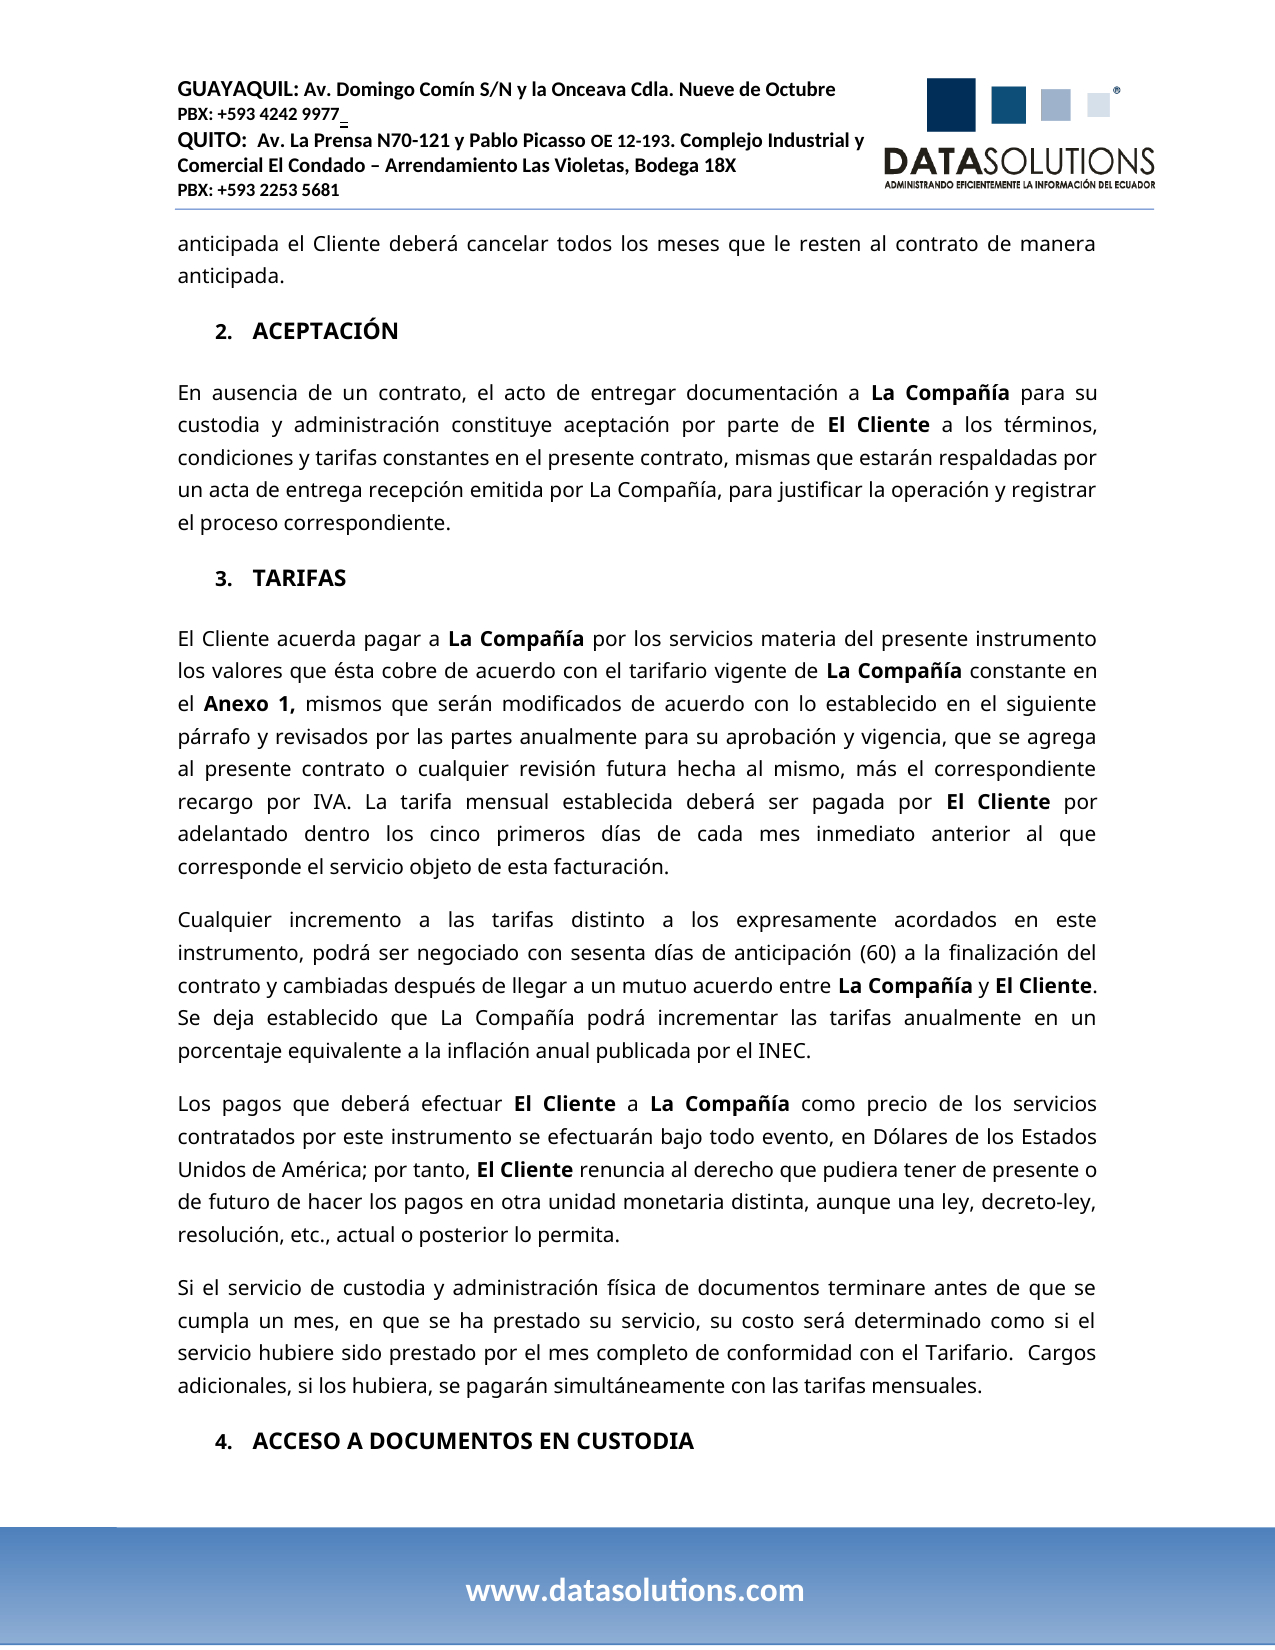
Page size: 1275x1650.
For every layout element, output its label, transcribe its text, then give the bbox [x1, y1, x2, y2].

list ACCESO A DOCUMENTOS EN CUSTODIA [215, 1424, 1098, 1456]
text El Cliente acuerda pagar a La Compañía por los servicios materia del presente instrumento los valores que ésta cobre de acuerdo con el tarifario vigente de La Compañía constante en el Anexo 1, mismos que serán modificados de acuerdo con lo establecido en el siguiente párrafo y revisados por las partes anualmente para su aprobación y vigencia, que se agrega al presente contrato o cualquier revisión futura hecha al mismo, más el correspondiente recargo por IVA. La tarifa mensual establecida deberá ser pagada por El Cliente por adelantado dentro los cinco primeros días de cada mes inmediato anterior al que corresponde el servicio objeto de esta facturación. [177, 624, 1098, 881]
text Cualquier incremento a las tarifas distinto a los expresamente acordados en este instrumento, podrá ser negociado con sesenta días de anticipación (60) a la finalización del contrato y cambiadas después de llegar a un mutuo acuerdo entre La Compañía y El Cliente. Se deja establecido que La Compañía podrá incrementar las tarifas anualmente en un porcentaje equivalente a la inflación anual publicada por el INEC. [177, 906, 1098, 1064]
text Los pagos que deberá efectuar El Cliente a La Compañía como precio de los servicios contratados por este instrumento se efectuarán bajo todo evento, en Dólares de los Estados Unidos de América; por tanto, El Cliente renuncia al derecho que pudiera tener de presente o de futuro de hacer los pagos en otra unidad monetaria distinta, aunque una ley, decreto-ley, resolución, etc., actual o posterior lo permita. [177, 1089, 1098, 1248]
text En ausencia de un contrato, el acto de entregar documentación a La Compañía para su custodia y administración constituye aceptación por parte de El Cliente a los términos, condiciones y tarifas constantes en el presente contrato, mismas que estarán respaldadas por un acta de entrega recepción emitida por La Compañía, para justificar la operación y registrar el proceso correspondiente. [177, 378, 1098, 536]
list ACEPTACIÓN [215, 315, 1098, 346]
list TARIFAS [215, 561, 1098, 593]
text Si el servicio de custodia y administración física de documentos terminare antes de que se cumpla un mes, en que se ha prestado su servicio, su costo será determinado como si el servicio hubiere sido prestado por el mes completo de conformidad con el Tarifario. Cargos adicionales, si los hubiera, se pagarán simultáneamente con las tarifas mensuales. [177, 1273, 1098, 1399]
picture [882, 73, 1157, 193]
